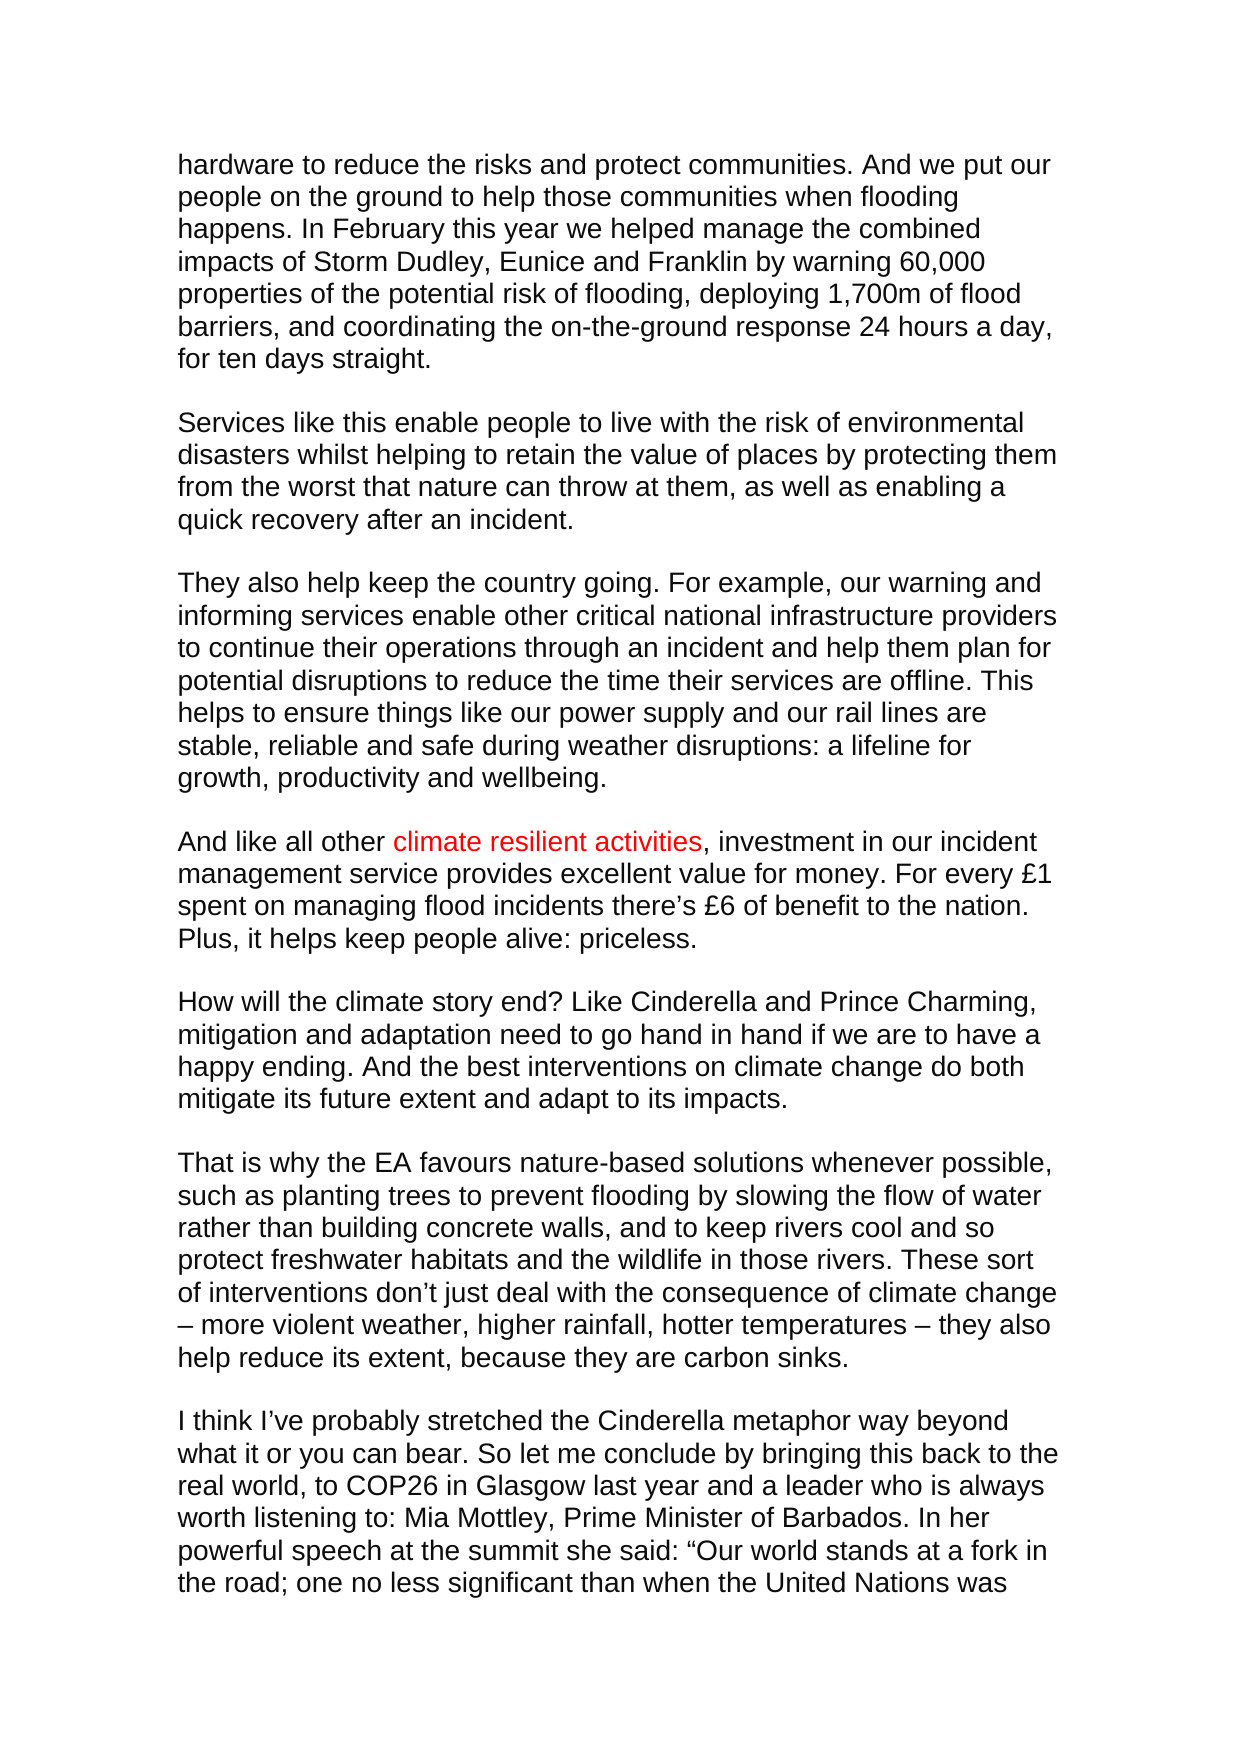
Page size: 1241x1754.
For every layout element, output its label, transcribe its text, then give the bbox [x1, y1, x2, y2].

text Services like this enable people to live with the risk of environmental disasters whilst helping to retain the value of places by protecting them from the worst that nature can throw at them, as well as enabling a quick recovery after an incident. [177, 406, 1063, 535]
text They also help keep the country going. For example, our warning and informing services enable other critical national infrastructure providers to continue their operations through an incident and help them plan for potential disruptions to reduce the time their services are offline. This helps to ensure things like our power supply and our rail lines are stable, reliable and safe during weather disruptions: a lifeline for growth, productivity and wellbeing. [177, 566, 1063, 793]
text And like all other climate resilient activities, investment in our incident management service provides excellent value for money. For every £1 spent on managing flood incidents there’s £6 of benefit to the nation. Plus, it helps keep people alive: priceless. [177, 824, 1063, 954]
text How will the climate story end? Like Cinderella and Prince Charming, mitigation and adaptation need to go hand in hand if we are to have a happy ending. And the best interventions on climate change do both mitigate its future extent and adapt to its impacts. [177, 985, 1063, 1115]
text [177, 1404, 1063, 1598]
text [177, 148, 1063, 374]
text That is why the EA favours nature-based solutions whenever possible, such as planting trees to prevent flooding by slowing the flow of water rather than building concrete walls, and to keep rivers cool and so protect freshwater habitats and the wildlife in those rivers. These sort of interventions don’t just deal with the consequence of climate change – more violent weather, higher rainfall, hotter temperatures – they also help reduce its extent, because they are carbon sinks. [177, 1146, 1063, 1373]
